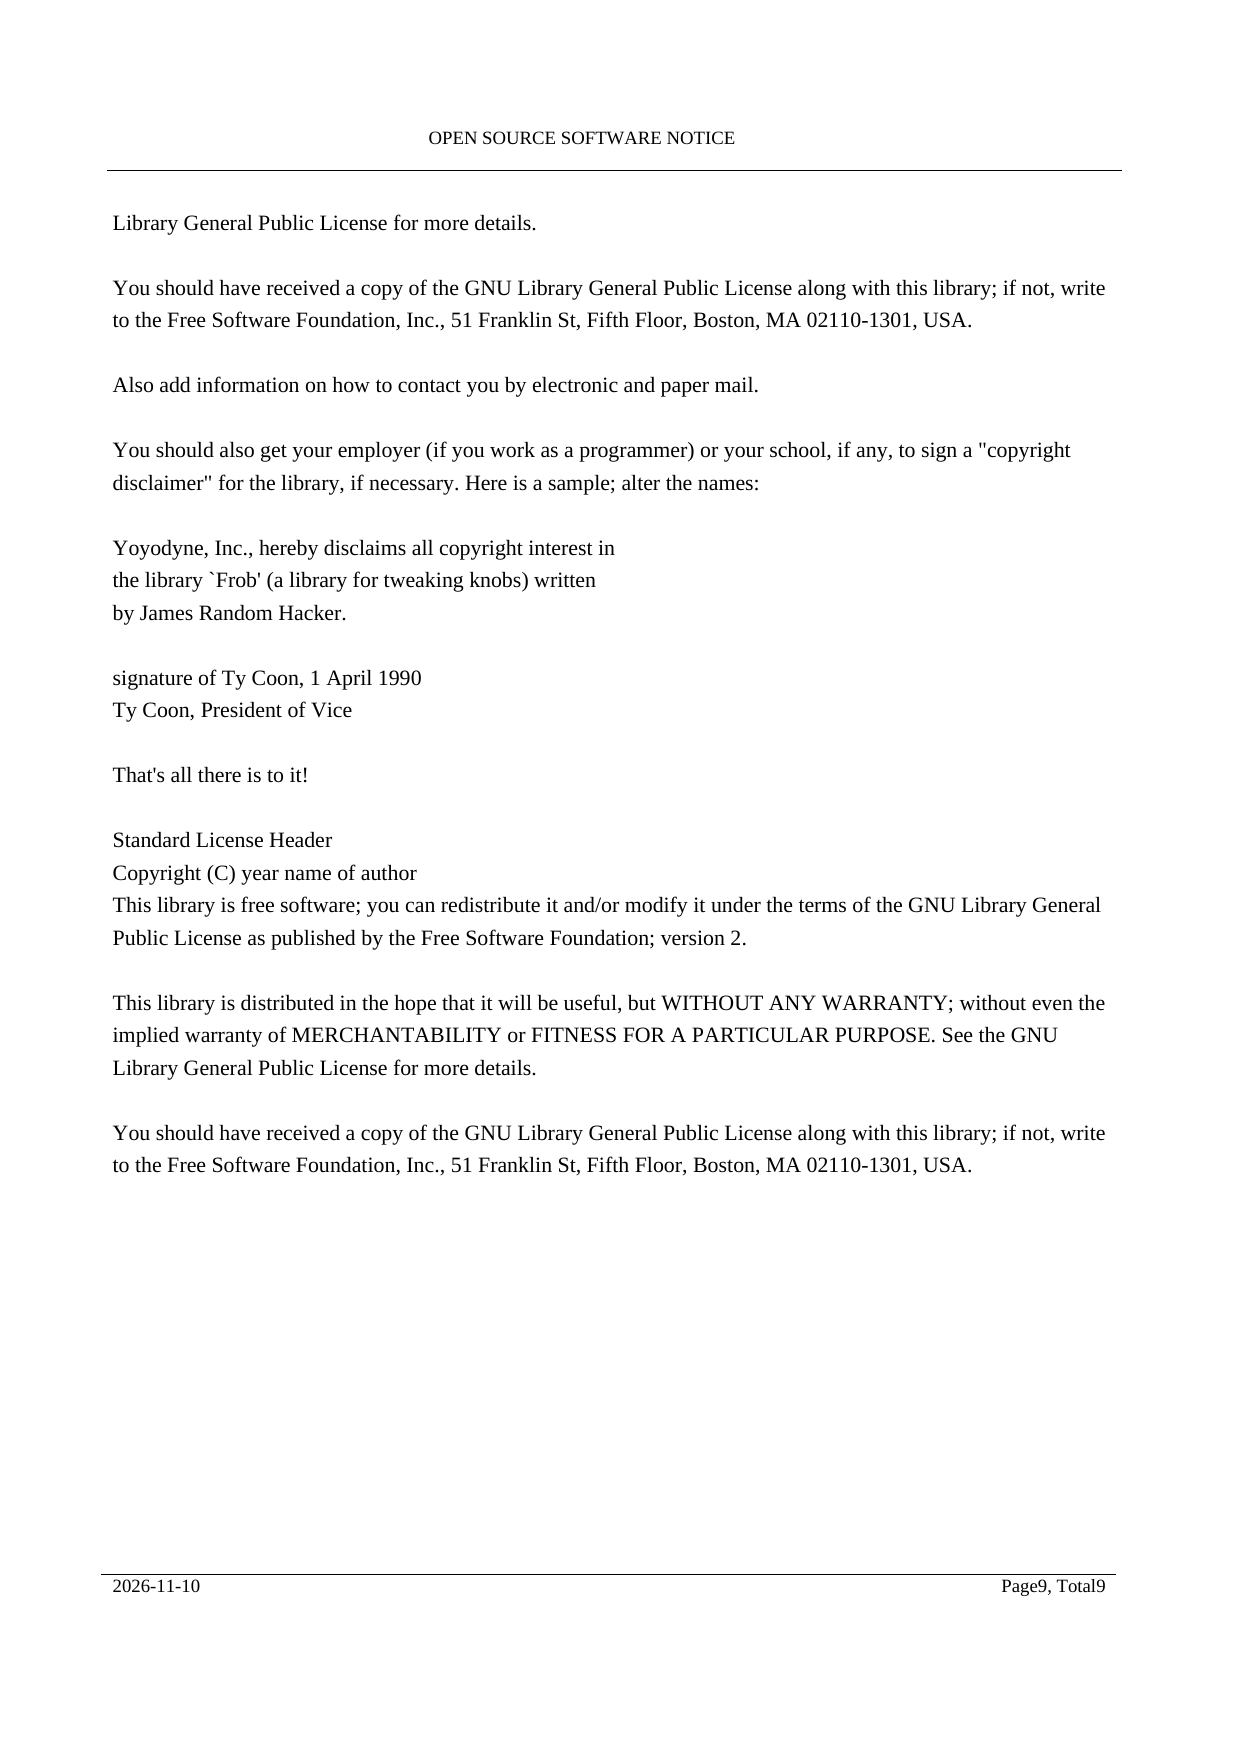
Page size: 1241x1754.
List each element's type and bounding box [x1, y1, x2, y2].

text [112, 206, 1128, 1181]
